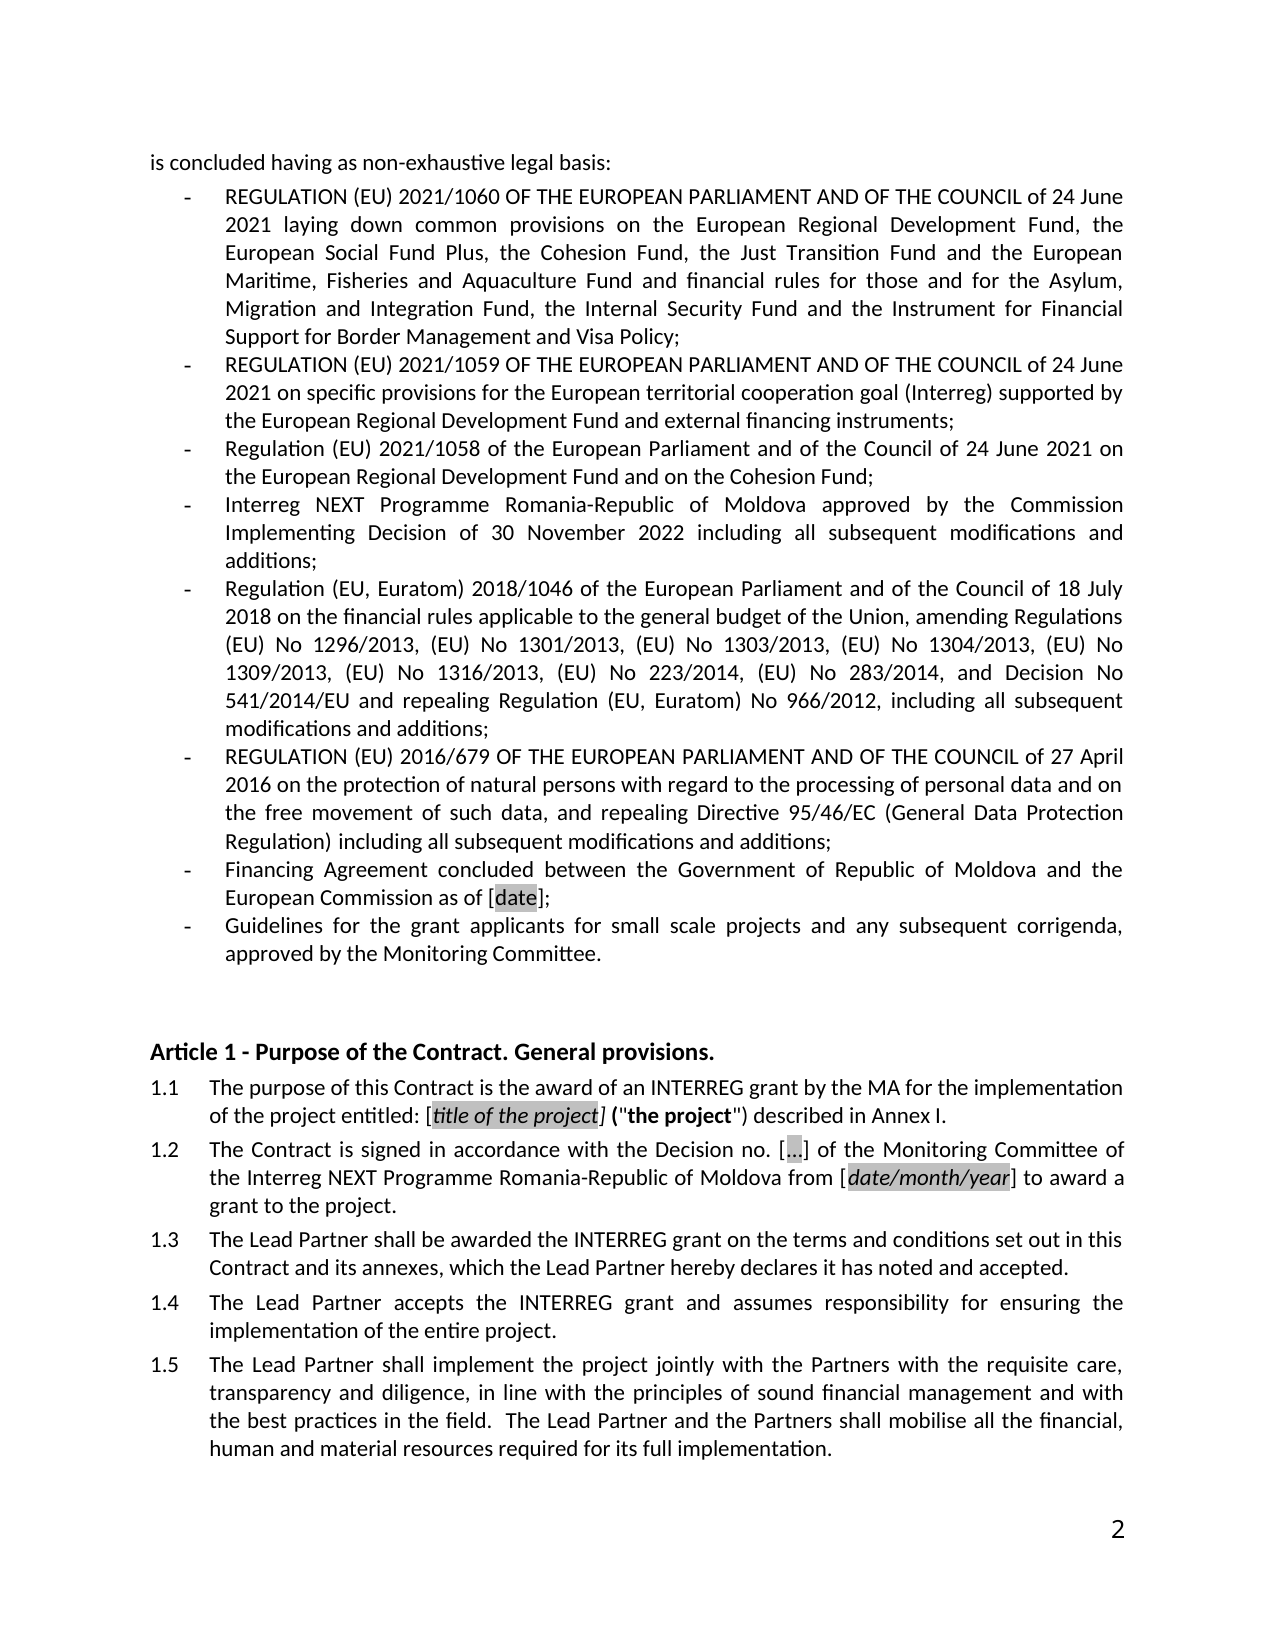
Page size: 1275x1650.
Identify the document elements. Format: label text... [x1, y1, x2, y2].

text Article 1 - Purpose of the Contract. General provisions. [150, 1036, 1125, 1067]
list Financing Agreement concluded between the Government of Republic of Moldova and the European Commission as of [date]; [187, 856, 1125, 912]
list Regulation (EU, Euratom) 2018/1046 of the European Parliament and of the Council of 18 July 2018 on the financial rules applicable to the general budget of the Union, amending Regulations (EU) No 1296/2013, (EU) No 1301/2013, (EU) No 1303/2013, (EU) No 1304/2013, (EU) No 1309/2013, (EU) No 1316/2013, (EU) No 223/2014, (EU) No 283/2014, and Decision No 541/2014/EU and repealing Regulation (EU, Euratom) No 966/2012, including all subsequent modifications and additions; [187, 574, 1125, 742]
text 1.2 The Contract is signed in accordance with the Decision no. […] of the Monitoring Committee of the Interreg NEXT Programme Romania-Republic of Moldova from [date/month/year] to award a grant to the project. [150, 1135, 1125, 1219]
text 1.3 The Lead Partner shall be awarded the INTERREG grant on the terms and conditions set out in this Contract and its annexes, which the Lead Partner hereby declares it has noted and accepted. [150, 1226, 1125, 1282]
list Interreg NEXT Programme Romania-Republic of Moldova approved by the Commission Implementing Decision of 30 November 2022 including all subsequent modifications and additions; [187, 490, 1125, 574]
text 1.1 The purpose of this Contract is the award of an INTERREG grant by the MA for the implementation of the project entitled: [title of the project] ("the project") described in Annex I. [150, 1073, 1125, 1129]
list REGULATION (EU) 2021/1060 OF THE EUROPEAN PARLIAMENT AND OF THE COUNCIL of 24 June 2021 laying down common provisions on the European Regional Development Fund, the European Social Fund Plus, the Cohesion Fund, the Just Transition Fund and the European Maritime, Fisheries and Aquaculture Fund and financial rules for those and for the Asylum, Migration and Integration Fund, the Internal Security Fund and the Instrument for Financial Support for Border Management and Visa Policy; [187, 182, 1125, 350]
list Regulation (EU) 2021/1058 of the European Parliament and of the Council of 24 June 2021 on the European Regional Development Fund and on the Cohesion Fund; [187, 434, 1125, 490]
text 1.4 The Lead Partner accepts the INTERREG grant and assumes responsibility for ensuring the implementation of the entire project. [150, 1288, 1125, 1344]
list REGULATION (EU) 2016/679 OF THE EUROPEAN PARLIAMENT AND OF THE COUNCIL of 27 April 2016 on the protection of natural persons with regard to the processing of personal data and on the free movement of such data, and repealing Directive 95/46/EC (General Data Protection Regulation) including all subsequent modifications and additions; [187, 742, 1125, 856]
text is concluded having as non-exhaustive legal basis: [150, 148, 1125, 176]
text 1.5 The Lead Partner shall implement the project jointly with the Partners with the requisite care, transparency and diligence, in line with the principles of sound financial management and with the best practices in the field. The Lead Partner and the Partners shall mobilise all the financial, human and material resources required for its full implementation. [150, 1350, 1125, 1462]
list REGULATION (EU) 2021/1059 OF THE EUROPEAN PARLIAMENT AND OF THE COUNCIL of 24 June 2021 on specific provisions for the European territorial cooperation goal (Interreg) supported by the European Regional Development Fund and external financing instruments; [187, 350, 1125, 434]
list Guidelines for the grant applicants for small scale projects and any subsequent corrigenda, approved by the Monitoring Committee. [187, 912, 1125, 968]
